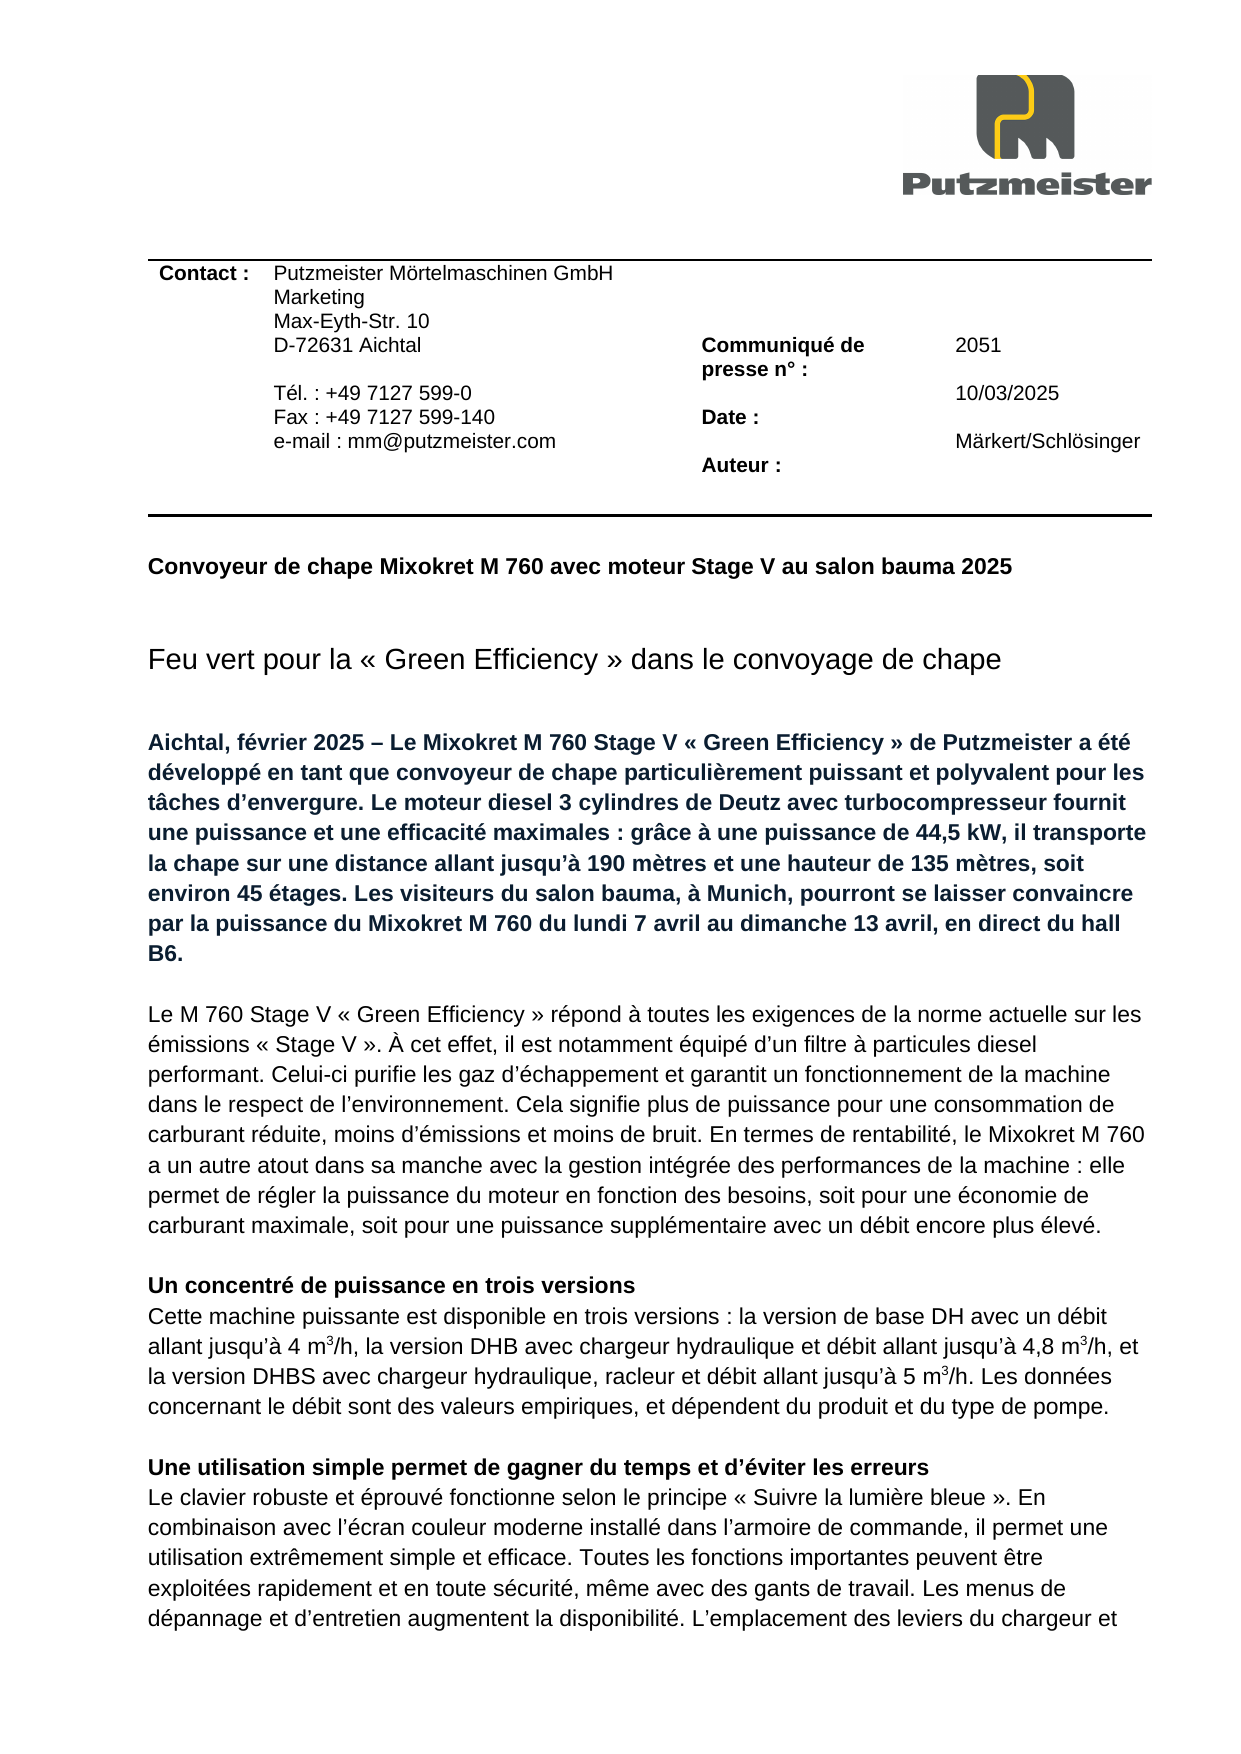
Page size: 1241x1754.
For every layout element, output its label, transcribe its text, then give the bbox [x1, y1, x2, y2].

picture [903, 75, 1152, 195]
table_header Putzmeister Mörtelmaschinen GmbH Marketing Max-Eyth-Str. 10 D-72631 Aichtal Tél. : +49 7127 599-0 Fax : +49 7127 599-140 e-mail : mm@putzmeister.com [262, 261, 701, 501]
text Le M 760 Stage V « Green Efficiency » répond à toutes les exigences de la norme actuelle sur les émissions « Stage V ». À cet effet, il est notamment équipé d’un filtre à particules diesel performant. Celui-ci purifie les gaz d’échappement et garantit un fonctionnement de la machine dans le respect de l’environnement. Cela signifie plus de puissance pour une consommation de carburant réduite, moins d’émissions et moins de bruit. En termes de rentabilité, le Mixokret M 760 a un autre atout dans sa manche avec la gestion intégrée des performances de la machine : elle permet de régler la puissance du moteur en fonction des besoins, soit pour une économie de carburant maximale, soit pour une puissance supplémentaire avec un débit encore plus élevé. [148, 1001, 1152, 1238]
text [148, 1484, 1152, 1631]
text Un concentré de puissance en trois versions [148, 1272, 1152, 1299]
text Cette machine puissante est disponible en trois versions : la version de base DH avec un débit allant jusqu’à 4 m3/h, la version DHB avec chargeur hydraulique et débit allant jusqu’à 4,8 m3/h, et la version DHBS avec chargeur hydraulique, racleur et débit allant jusqu’à 5 m3/h. Les données concernant le débit sont des valeurs empiriques, et dépendent du produit et du type de pompe. [148, 1303, 1152, 1419]
table_header Contact : [148, 261, 262, 501]
table_header 2051 10/03/2025 Märkert/Schlösinger [944, 261, 1152, 501]
text Feu vert pour la « Green Efficiency » dans le convoyage de chape [148, 642, 1152, 676]
table_header Communiqué de presse n° : Date : Auteur : [701, 261, 944, 501]
text Aichtal, février 2025 – Le Mixokret M 760 Stage V « Green Efficiency » de Putzmeister a été développé en tant que convoyeur de chape particulièrement puissant et polyvalent pour les tâches d’envergure. Le moteur diesel 3 cylindres de Deutz avec turbocompresseur fournit une puissance et une efficacité maximales : grâce à une puissance de 44,5 kW, il transporte la chape sur une distance allant jusqu’à 190 mètres et une hauteur de 135 mètres, soit environ 45 étages. Les visiteurs du salon bauma, à Munich, pourront se laisser convaincre par la puissance du Mixokret M 760 du lundi 7 avril au dimanche 13 avril, en direct du hall B6. [148, 729, 1152, 966]
text Convoyeur de chape Mixokret M 760 avec moteur Stage V au salon bauma 2025 [148, 553, 1152, 579]
text Une utilisation simple permet de gagner du temps et d’éviter les erreurs [148, 1454, 1152, 1480]
